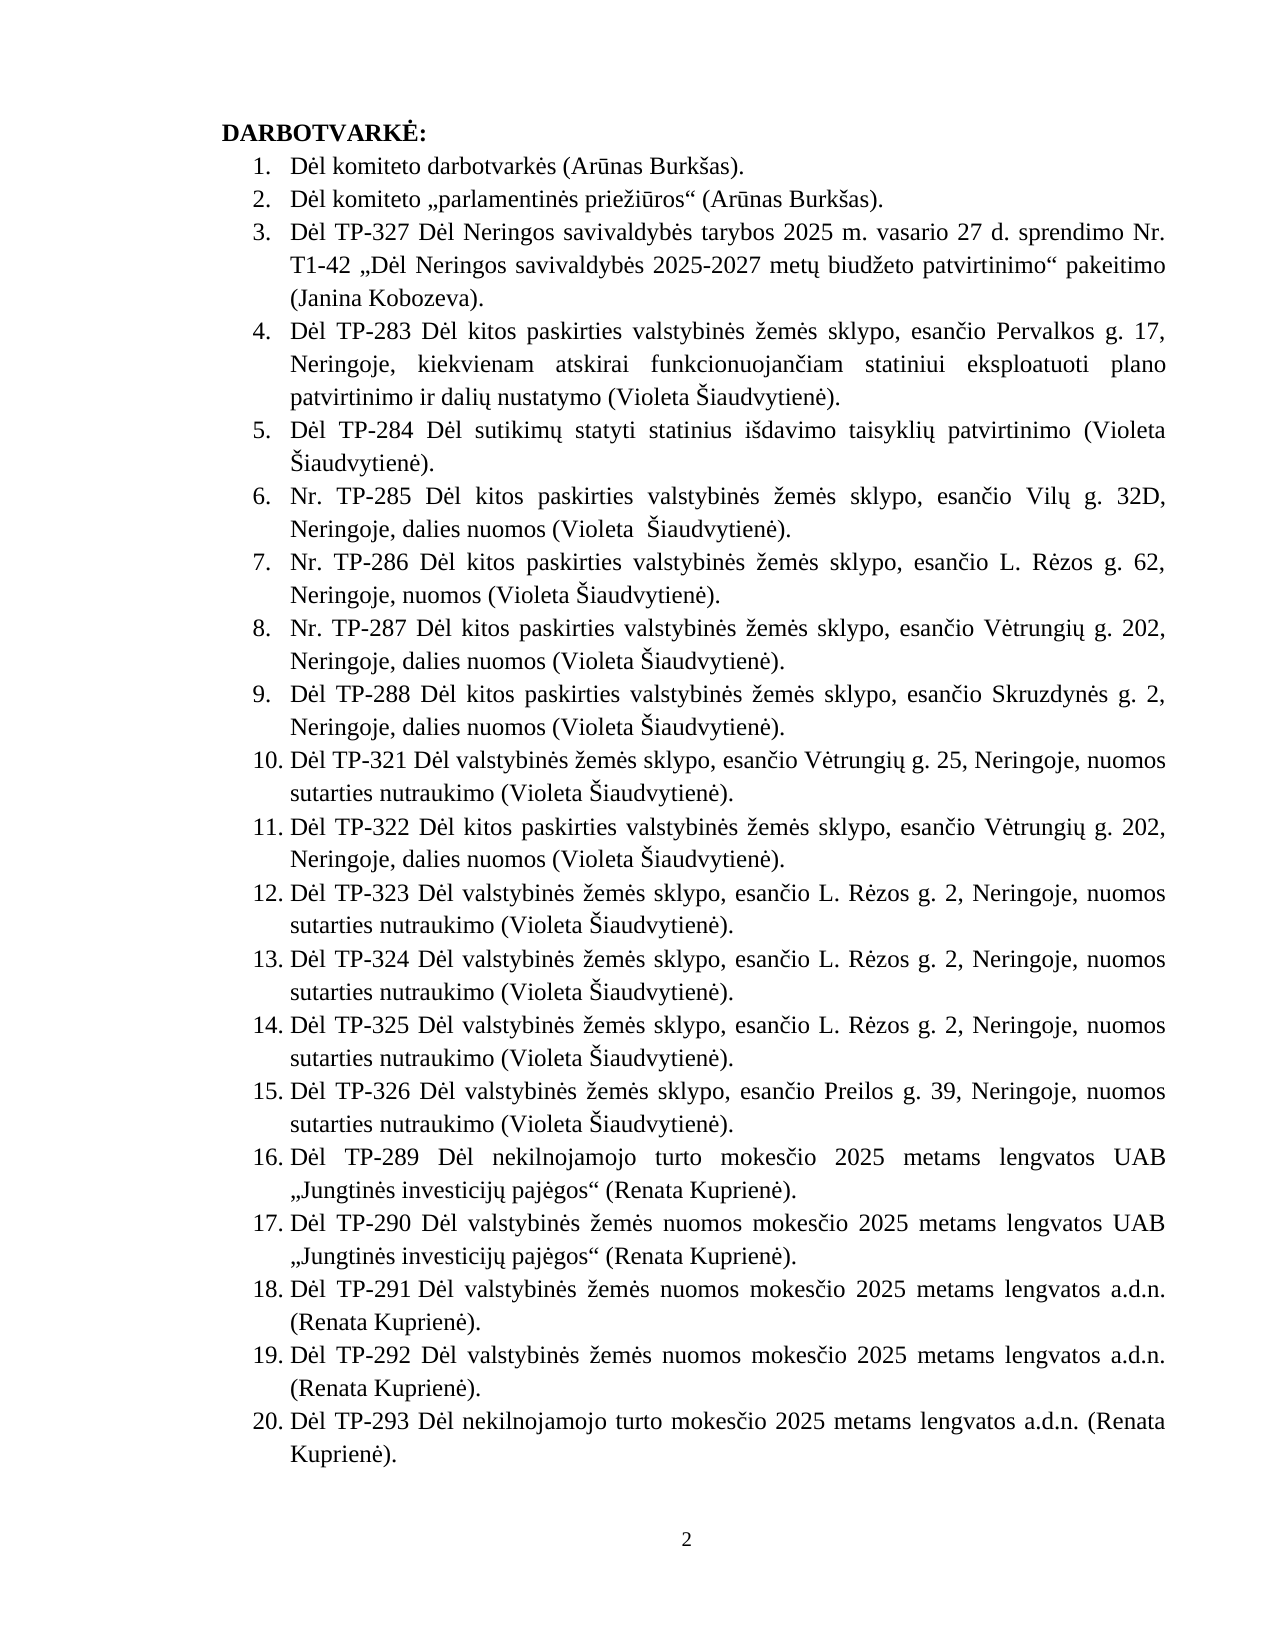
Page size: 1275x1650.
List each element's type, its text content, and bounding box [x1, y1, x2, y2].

text DARBOTVARKĖ: [177, 118, 1196, 147]
list Dėl komiteto „parlamentinės priežiūros“ (Arūnas Burkšas). [252, 184, 1167, 213]
list Dėl TP-289 Dėl nekilnojamojo turto mokesčio 2025 metams lengvatos UAB „Jungtinės investicijų pajėgos“ (Renata Kuprienė). [252, 1142, 1167, 1203]
list Nr. TP-285 Dėl kitos paskirties valstybinės žemės sklypo, esančio Vilų g. 32D, Neringoje, dalies nuomos (Violeta Šiaudvytienė). [252, 481, 1167, 543]
list Dėl TP-293 Dėl nekilnojamojo turto mokesčio 2025 metams lengvatos a.d.n. (Renata Kuprienė). [252, 1406, 1167, 1468]
list Dėl TP-322 Dėl kitos paskirties valstybinės žemės sklypo, esančio Vėtrungių g. 202, Neringoje, dalies nuomos (Violeta Šiaudvytienė). [252, 812, 1167, 873]
list Dėl TP-290 Dėl valstybinės žemės nuomos mokesčio 2025 metams lengvatos UAB „Jungtinės investicijų pajėgos“ (Renata Kuprienė). [252, 1208, 1167, 1269]
list Dėl TP-288 Dėl kitos paskirties valstybinės žemės sklypo, esančio Skruzdynės g. 2, Neringoje, dalies nuomos (Violeta Šiaudvytienė). [252, 679, 1167, 741]
list Dėl TP-325 Dėl valstybinės žemės sklypo, esančio L. Rėzos g. 2, Neringoje, nuomos sutarties nutraukimo (Violeta Šiaudvytienė). [252, 1010, 1167, 1071]
list Dėl TP-321 Dėl valstybinės žemės sklypo, esančio Vėtrungių g. 25, Neringoje, nuomos sutarties nutraukimo (Violeta Šiaudvytienė). [252, 746, 1167, 807]
list Dėl TP-324 Dėl valstybinės žemės sklypo, esančio L. Rėzos g. 2, Neringoje, nuomos sutarties nutraukimo (Violeta Šiaudvytienė). [252, 944, 1167, 1005]
list Dėl TP-327 Dėl Neringos savivaldybės tarybos 2025 m. vasario 27 d. sprendimo Nr. T1-42 „Dėl Neringos savivaldybės 2025-2027 metų biudžeto patvirtinimo“ pakeitimo (Janina Kobozeva). [252, 217, 1167, 312]
list Dėl komiteto darbotvarkės (Arūnas Burkšas). [252, 151, 1167, 180]
list Dėl TP-326 Dėl valstybinės žemės sklypo, esančio Preilos g. 39, Neringoje, nuomos sutarties nutraukimo (Violeta Šiaudvytienė). [252, 1076, 1167, 1137]
list Nr. TP-286 Dėl kitos paskirties valstybinės žemės sklypo, esančio L. Rėzos g. 62, Neringoje, nuomos (Violeta Šiaudvytienė). [252, 547, 1167, 609]
list Dėl TP-291 Dėl valstybinės žemės nuomos mokesčio 2025 metams lengvatos a.d.n. (Renata Kuprienė). [252, 1274, 1167, 1336]
list Dėl TP-323 Dėl valstybinės žemės sklypo, esančio L. Rėzos g. 2, Neringoje, nuomos sutarties nutraukimo (Violeta Šiaudvytienė). [252, 878, 1167, 939]
list Dėl TP-284 Dėl sutikimų statyti statinius išdavimo taisyklių patvirtinimo (Violeta Šiaudvytienė). [252, 415, 1167, 477]
list Nr. TP-287 Dėl kitos paskirties valstybinės žemės sklypo, esančio Vėtrungių g. 202, Neringoje, dalies nuomos (Violeta Šiaudvytienė). [252, 613, 1167, 675]
list Dėl TP-292 Dėl valstybinės žemės nuomos mokesčio 2025 metams lengvatos a.d.n. (Renata Kuprienė). [252, 1340, 1167, 1402]
list Dėl TP-283 Dėl kitos paskirties valstybinės žemės sklypo, esančio Pervalkos g. 17, Neringoje, kiekvienam atskirai funkcionuojančiam statiniui eksploatuoti plano patvirtinimo ir dalių nustatymo (Violeta Šiaudvytienė). [252, 316, 1167, 411]
